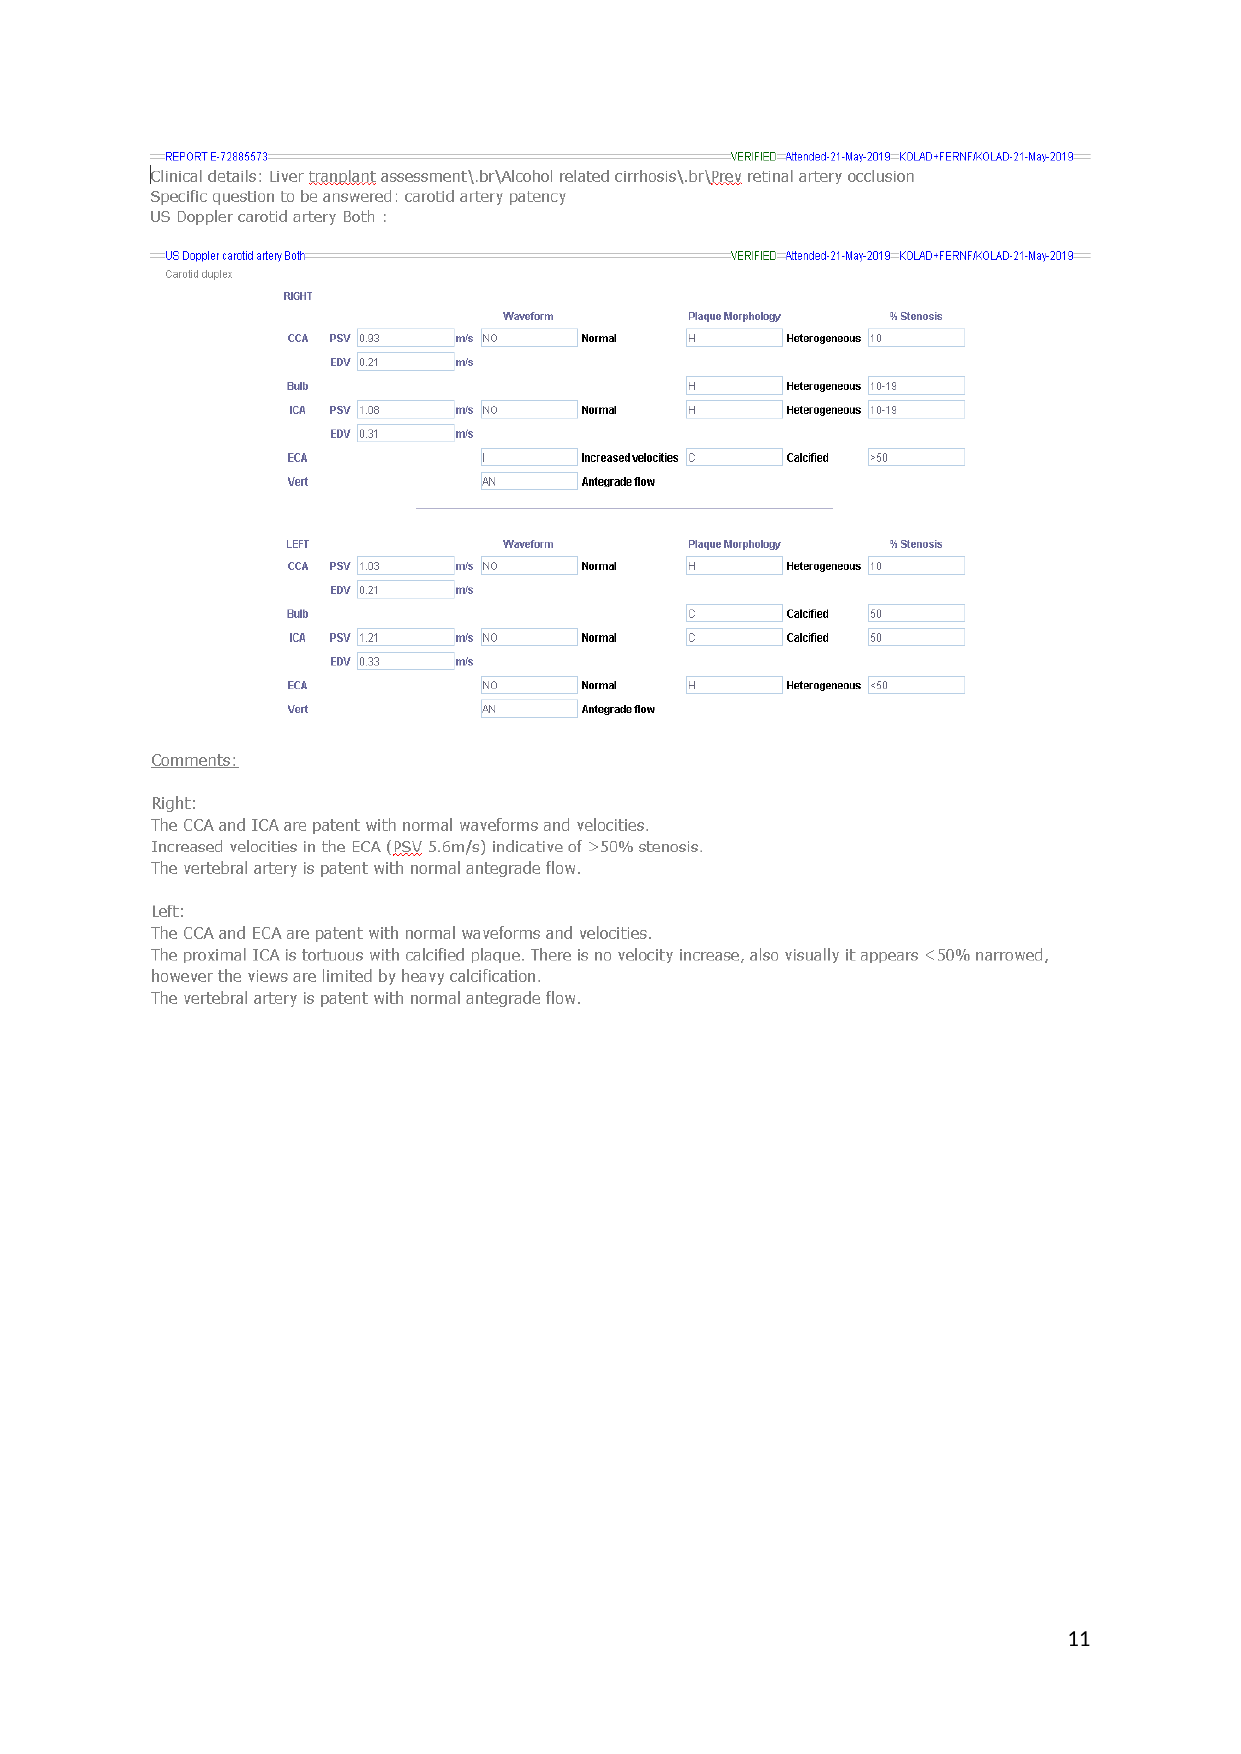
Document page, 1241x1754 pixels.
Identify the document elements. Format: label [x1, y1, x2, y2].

picture [150, 150, 1091, 722]
picture [150, 740, 1089, 1016]
